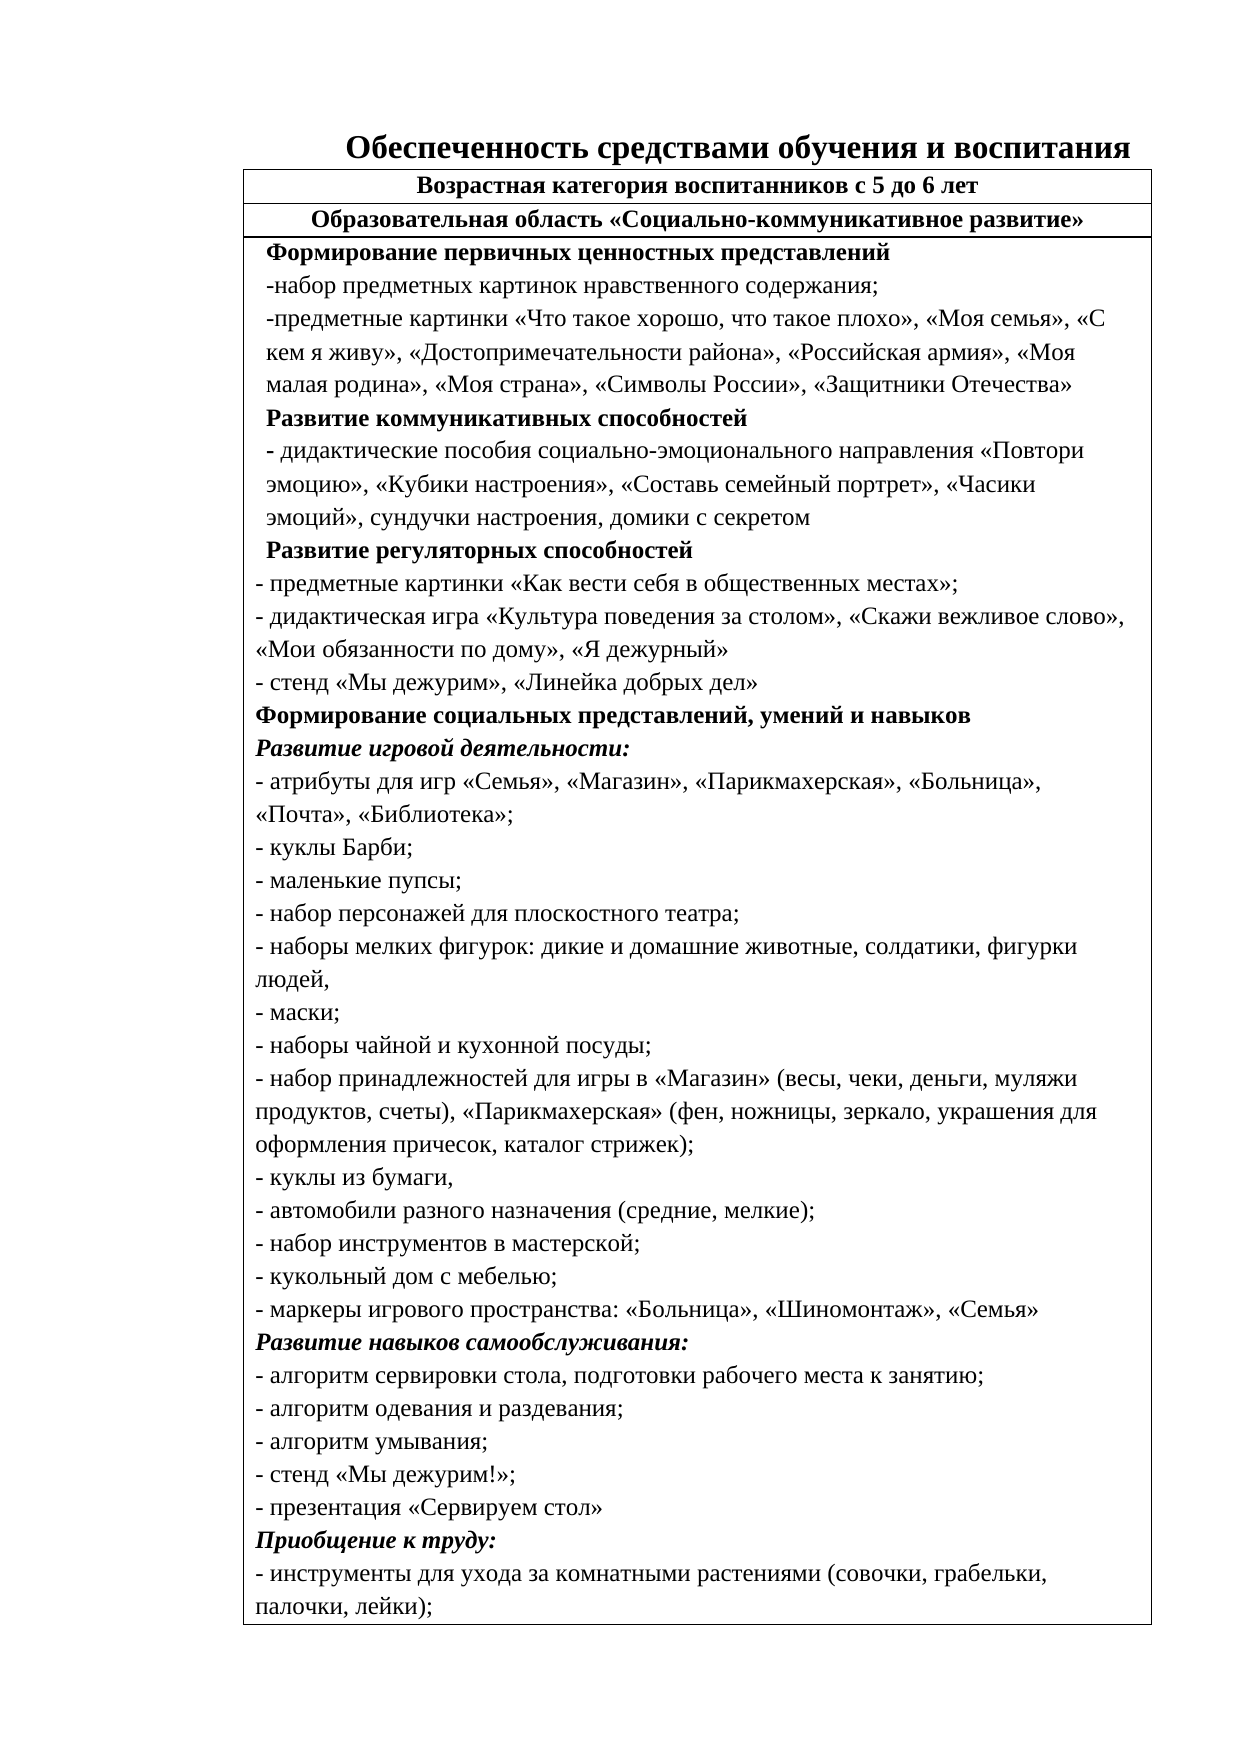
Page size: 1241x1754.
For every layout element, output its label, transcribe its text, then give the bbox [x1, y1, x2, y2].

table_header Возрастная категория воспитанников с 5 до 6 лет [244, 170, 1151, 203]
table_cell Образовательная область «Социально-коммуникативное развитие» [244, 204, 1151, 236]
text Обеспеченность средствами обучения и воспитания [266, 127, 1152, 166]
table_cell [244, 238, 1151, 1624]
